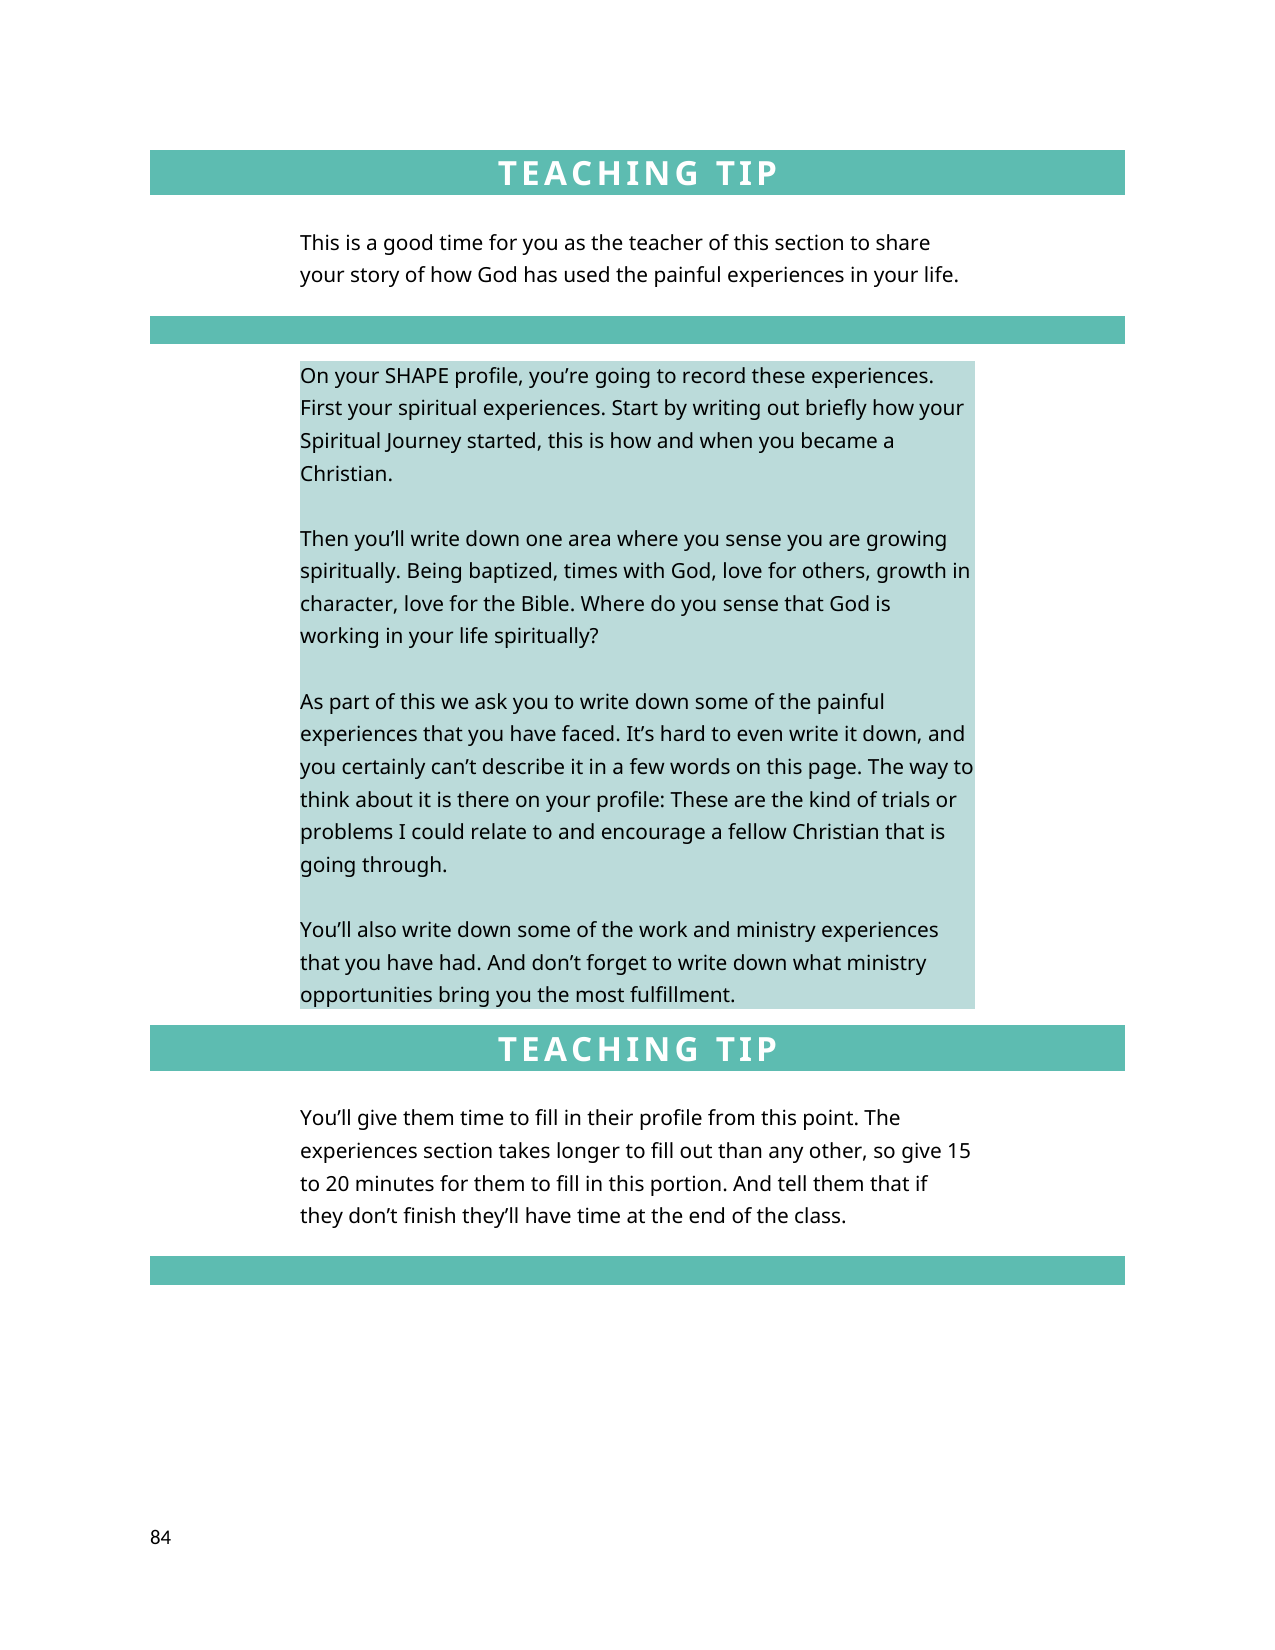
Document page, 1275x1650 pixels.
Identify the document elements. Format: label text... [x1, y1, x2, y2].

text On your SHAPE profile, you’re going to record these experiences. First your spiritual experiences. Start by writing out briefly how your Spiritual Journey started, this is how and when you became a Christian. [300, 361, 975, 487]
text You’ll give them time to fill in their profile from this point. The experiences section takes longer to fill out than any other, so give 15 to 20 minutes for them to fill in this portion. And tell them that if they don’t finish they’ll have time at the end of the class. [300, 1103, 975, 1230]
text Then you’ll write down one area where you sense you are growing spiritually. Being baptized, times with God, love for others, growth in character, love for the Bible. Where do you sense that God is working in your life spiritually? [300, 524, 975, 650]
text As part of this we ask you to write down some of the painful experiences that you have faced. It’s hard to even write it down, and you certainly can’t describe it in a few words on this page. The way to think about it is there on your profile: These are the kind of trials or problems I could relate to and encourage a fellow Christian that is going through. [300, 687, 975, 878]
text TEACHING TIP [150, 150, 1125, 195]
text This is a good time for you as the teacher of this section to share your story of how God has used the painful experiences in your life. [300, 228, 975, 289]
text You’ll also write down some of the work and ministry experiences that you have had. And don’t forget to write down what ministry opportunities bring you the most fulfillment. [300, 915, 975, 1009]
text TEACHING TIP [150, 1025, 1125, 1071]
